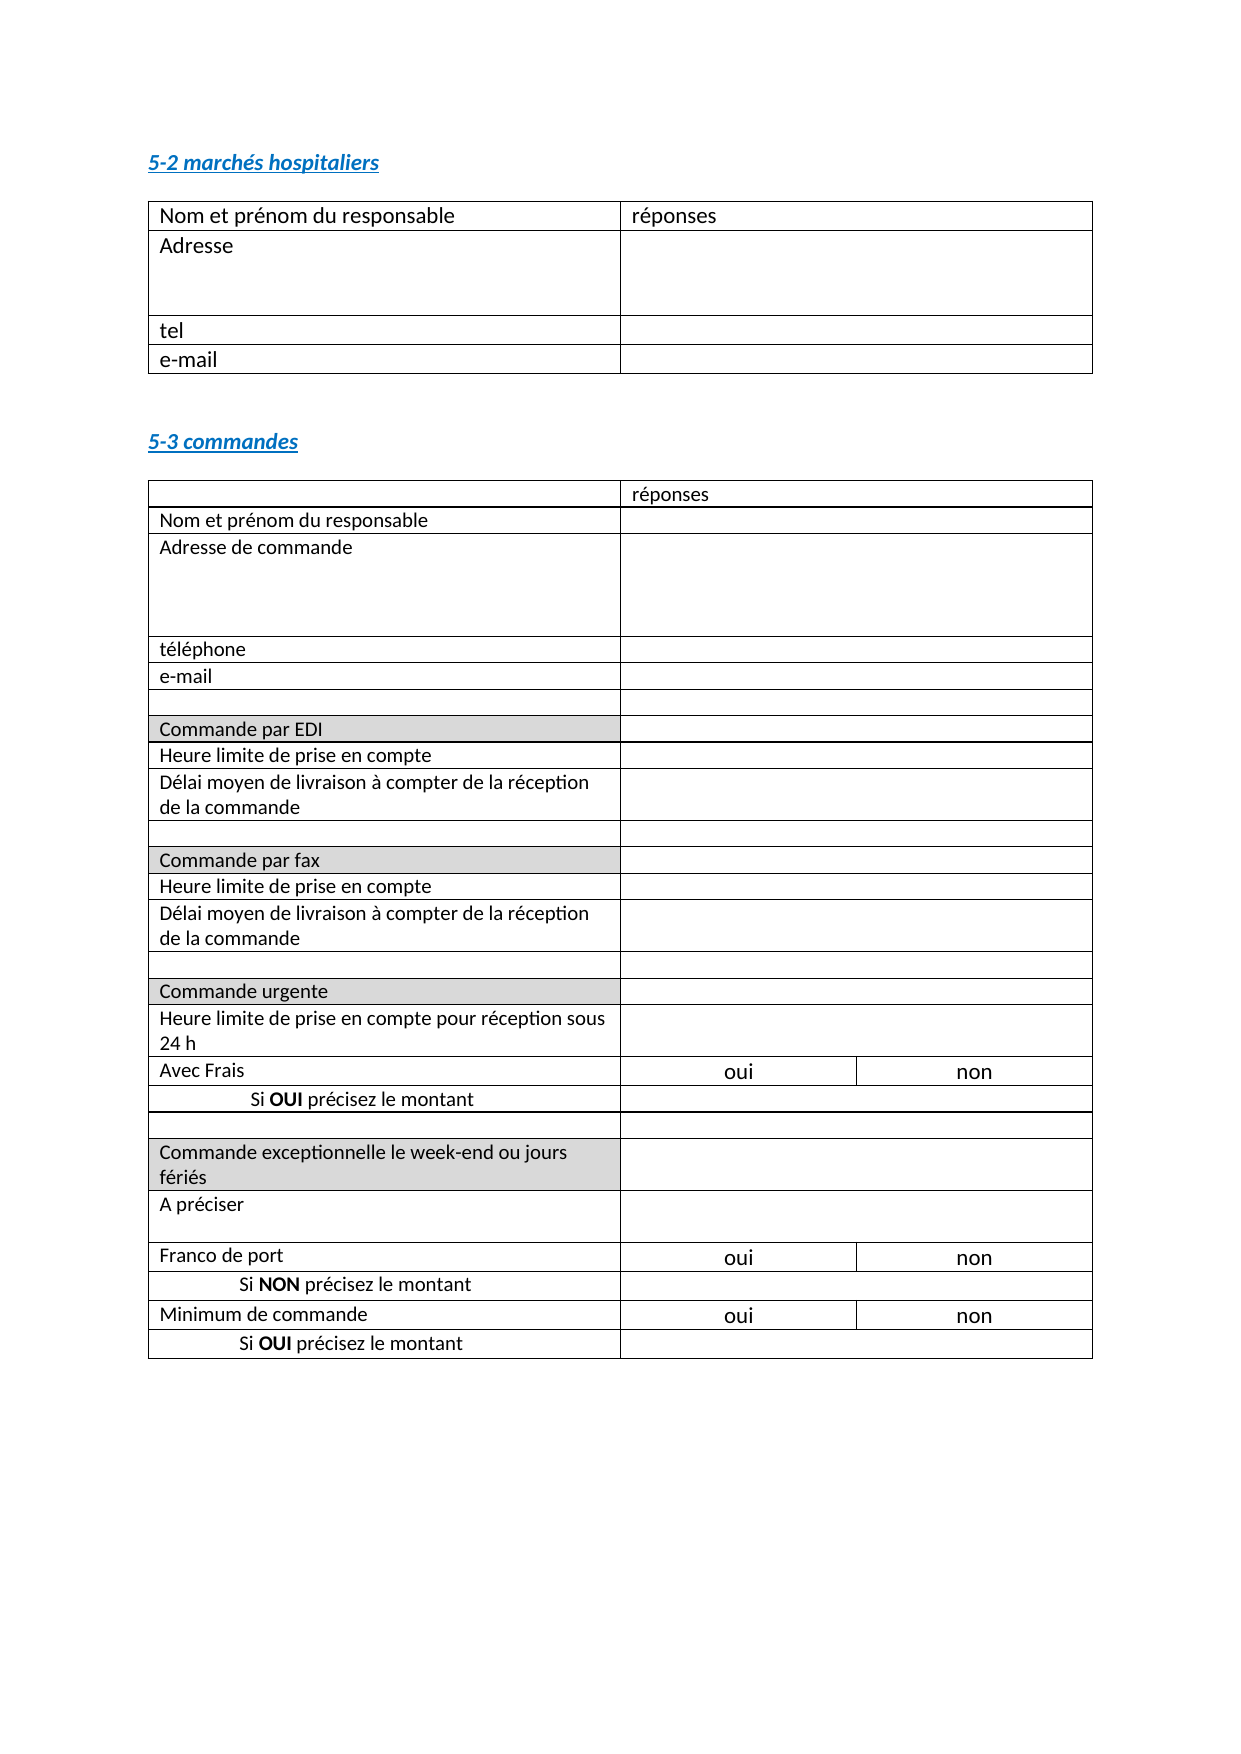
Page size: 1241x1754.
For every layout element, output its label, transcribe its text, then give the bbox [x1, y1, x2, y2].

table_cell [621, 874, 1092, 899]
table_cell [621, 1330, 1092, 1358]
table_cell [621, 743, 1092, 768]
table_cell oui [621, 1057, 856, 1085]
table_cell Commande urgente [149, 979, 620, 1004]
table_cell [621, 821, 1092, 846]
table_cell Commande par EDI [149, 716, 620, 741]
table_cell Délai moyen de livraison à compter de la réception de la commande [149, 900, 620, 951]
table_header réponses [621, 202, 1092, 230]
table_header réponses [621, 481, 1092, 506]
table_header [149, 481, 620, 506]
table_cell [149, 690, 620, 715]
table_cell [621, 1005, 1092, 1056]
table_cell non [857, 1301, 1092, 1329]
table_cell Heure limite de prise en compte [149, 874, 620, 899]
table_cell [621, 716, 1092, 741]
text 5-3 commandes [148, 427, 1093, 455]
table_cell [621, 231, 1092, 315]
table_cell Si OUI précisez le montant [149, 1330, 620, 1358]
table_cell [621, 534, 1092, 636]
table_cell Franco de port [149, 1243, 620, 1271]
table_cell e-mail [149, 663, 620, 688]
table_cell oui [621, 1243, 856, 1271]
table_cell [621, 979, 1092, 1004]
table_cell Si OUI précisez le montant [149, 1086, 620, 1111]
table_cell [149, 952, 620, 977]
table_cell Adresse [149, 231, 620, 315]
table_cell [621, 508, 1092, 533]
table_cell Heure limite de prise en compte pour réception sous 24 h [149, 1005, 620, 1056]
table_cell e-mail [149, 345, 620, 373]
table_cell Commande exceptionnelle le week-end ou jours fériés [149, 1139, 620, 1190]
table_cell [621, 690, 1092, 715]
table_cell [621, 1191, 1092, 1242]
table_cell tel [149, 316, 620, 344]
table_cell Avec Frais [149, 1057, 620, 1085]
table_cell Délai moyen de livraison à compter de la réception de la commande [149, 769, 620, 820]
table_cell [621, 1113, 1092, 1138]
table_cell [621, 1086, 1092, 1111]
table_cell [621, 952, 1092, 977]
table_cell oui [621, 1301, 856, 1329]
text 5-2 marchés hospitaliers [148, 148, 1093, 176]
table_cell [621, 1272, 1092, 1300]
table_cell Heure limite de prise en compte [149, 743, 620, 768]
table_cell téléphone [149, 637, 620, 662]
table_cell [621, 900, 1092, 951]
table_cell [621, 345, 1092, 373]
table_cell Commande par fax [149, 847, 620, 873]
table_cell [621, 769, 1092, 820]
table_cell [621, 847, 1092, 873]
table_cell Si NON précisez le montant [149, 1272, 620, 1300]
table_cell A préciser [149, 1191, 620, 1242]
table_cell [621, 637, 1092, 662]
table_cell Adresse de commande [149, 534, 620, 636]
table_cell Nom et prénom du responsable [149, 508, 620, 533]
table_cell Minimum de commande [149, 1301, 620, 1329]
table_cell [149, 1113, 620, 1138]
table_cell [149, 821, 620, 846]
table_cell non [857, 1057, 1092, 1085]
table_header Nom et prénom du responsable [149, 202, 620, 230]
table_cell [621, 1139, 1092, 1190]
table_cell [621, 316, 1092, 344]
table_cell [621, 663, 1092, 688]
table_cell non [857, 1243, 1092, 1271]
